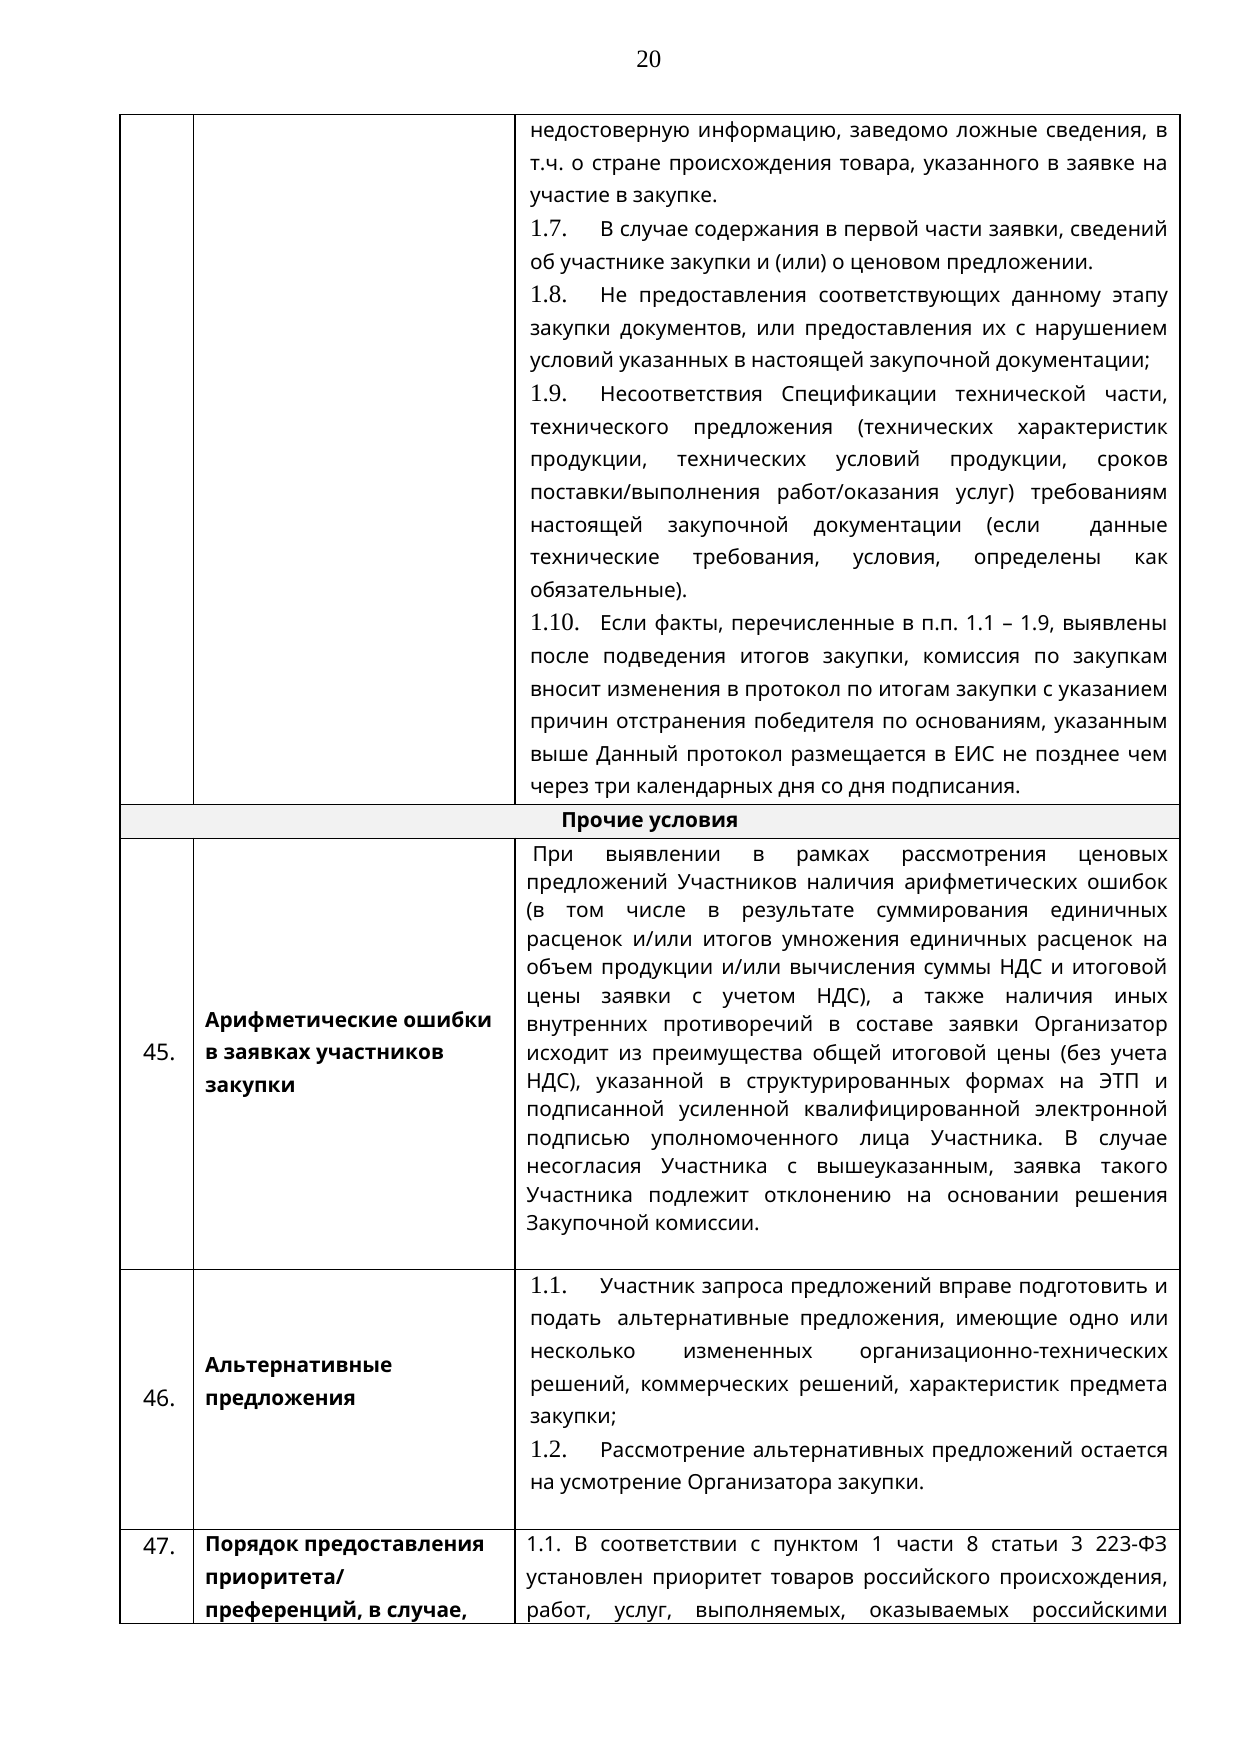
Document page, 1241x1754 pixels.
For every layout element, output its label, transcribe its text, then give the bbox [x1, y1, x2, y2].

table_cell Прочие условия [121, 805, 1179, 838]
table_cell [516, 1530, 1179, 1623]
table_cell Участник запроса предложений вправе подготовить и подать альтернативные предложения, имеющие одно или несколько измененных организационно-технических решений, коммерческих решений, характеристик предмета закупки; Рассмотрение альтернативных предложений остается на усмотрение Организатора закупки. [516, 1270, 1179, 1528]
table_cell При выявлении в рамках рассмотрения ценовых предложений Участников наличия арифметических ошибок (в том числе в результате суммирования единичных расценок и/или итогов умножения единичных расценок на объем продукции и/или вычисления суммы НДС и итоговой цены заявки с учетом НДС), а также наличия иных внутренних противоречий в составе заявки Организатор исходит из преимущества общей итоговой цены (без учета НДС), указанной в структурированных формах на ЭТП и подписанной усиленной квалифицированной электронной подписью уполномоченного лица Участника. В случае несогласия Участника с вышеуказанным, заявка такого Участника подлежит отклонению на основании решения Закупочной комиссии. [516, 839, 1179, 1269]
table_cell Арифметические ошибки в заявках участников закупки [194, 839, 514, 1269]
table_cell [194, 115, 514, 804]
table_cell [194, 1530, 514, 1623]
table_cell [121, 1270, 193, 1528]
table_cell [121, 115, 193, 804]
table_cell Альтернативные предложения [194, 1270, 514, 1528]
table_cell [516, 115, 1179, 804]
table_cell [121, 839, 193, 1269]
table_cell [121, 1530, 193, 1623]
